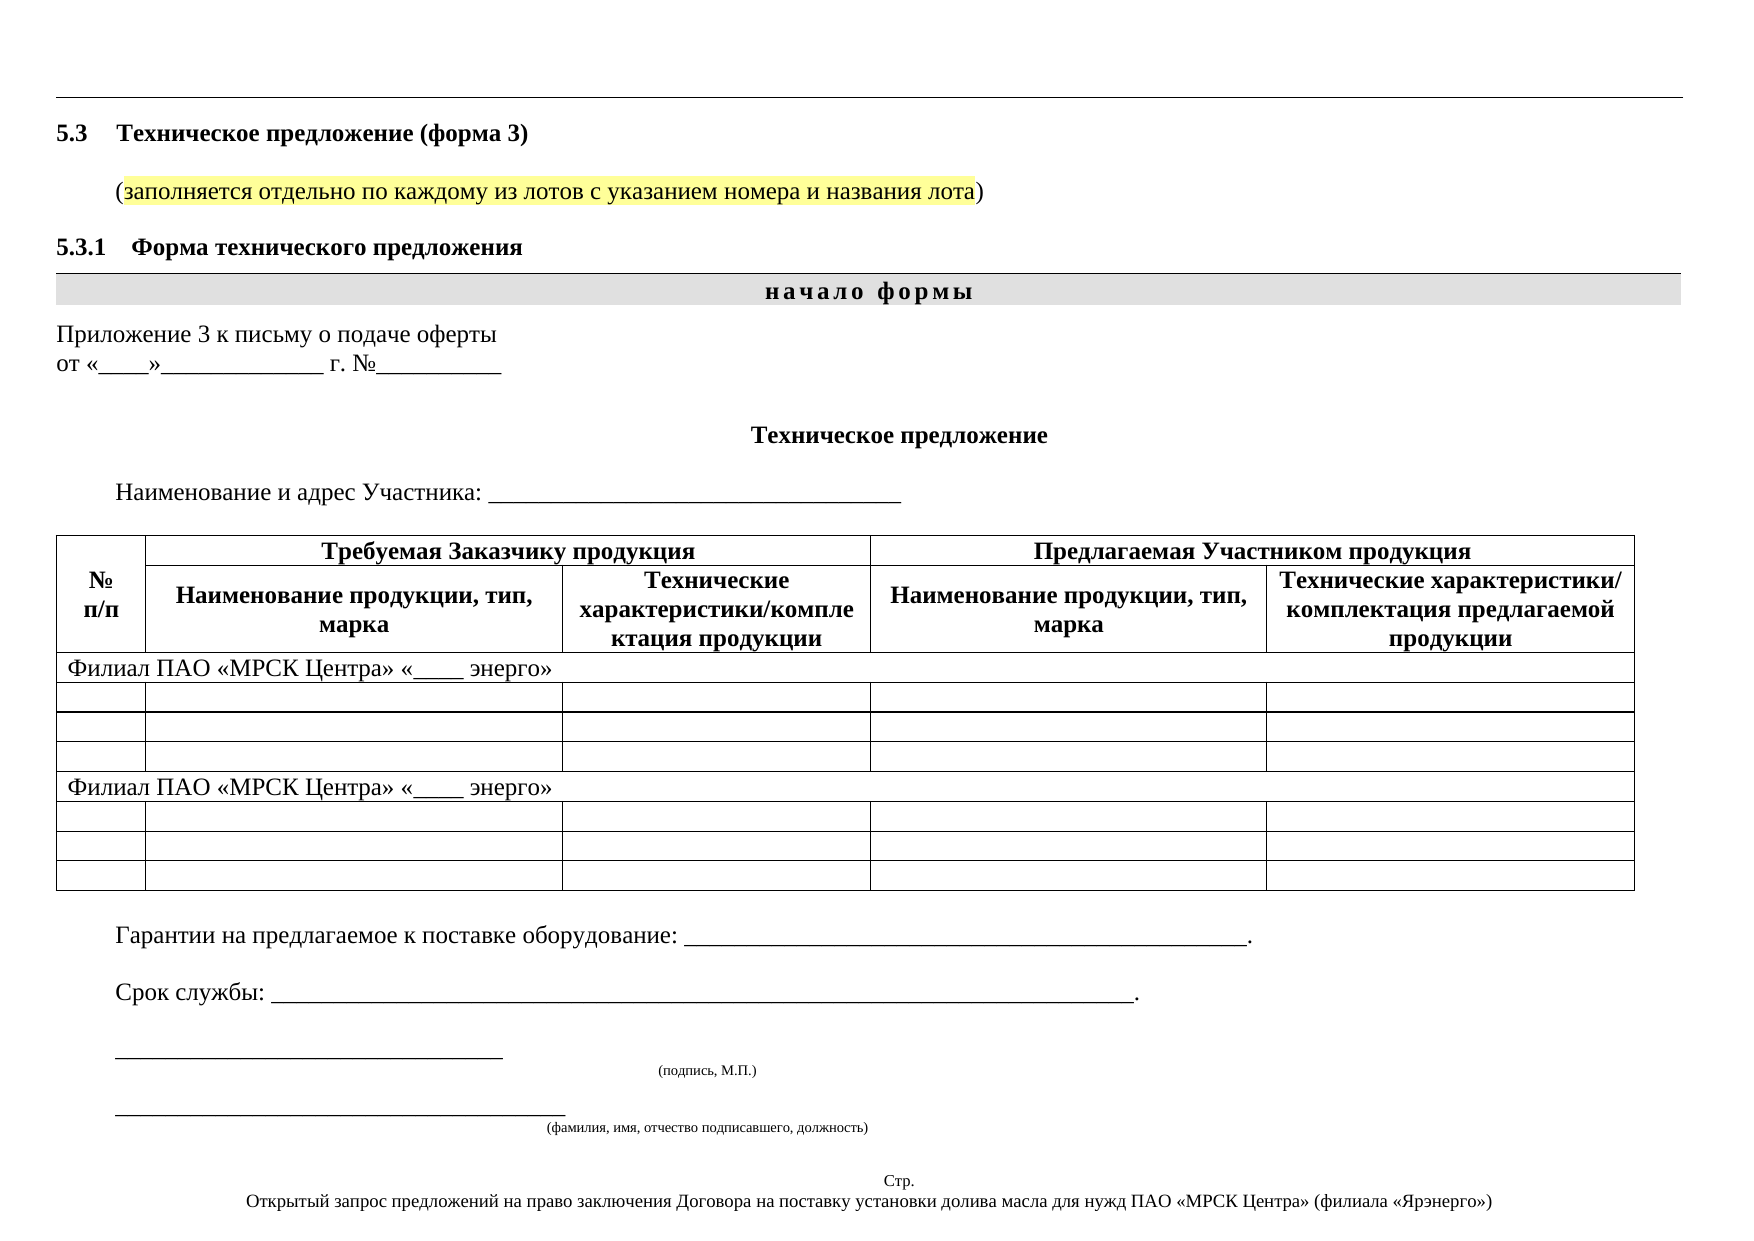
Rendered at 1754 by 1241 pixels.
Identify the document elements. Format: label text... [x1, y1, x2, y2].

table_cell Технические характеристики/ комплектация предлагаемой продукции [1267, 566, 1634, 652]
table_cell [1267, 742, 1634, 771]
text ____________________________________ [56, 1090, 1683, 1119]
table_cell [146, 861, 562, 890]
table_header Требуемая Заказчику продукция [146, 536, 870, 564]
table_cell [57, 742, 145, 771]
subtitle Форма технического предложения [56, 232, 1683, 260]
table_cell [146, 683, 562, 711]
table_cell [146, 832, 562, 860]
table_cell Наименование продукции, тип, марка [871, 566, 1266, 652]
table_cell [563, 713, 870, 741]
table_cell [57, 802, 145, 831]
text Гарантии на предлагаемое к поставке оборудование: _____________________________________________. [56, 920, 1683, 949]
table_header Предлагаемая Участником продукция [871, 536, 1634, 564]
table_cell [57, 713, 145, 741]
table_cell [871, 683, 1266, 711]
text Срок службы: _____________________________________________________________________. [56, 977, 1683, 1006]
table_cell [1267, 861, 1634, 890]
table_cell [871, 742, 1266, 771]
subtitle Техническое предложение (форма 3) [56, 118, 1683, 147]
text Техническое предложение [56, 420, 1683, 448]
table_cell Наименование продукции, тип, марка [146, 566, 562, 652]
table_cell [57, 832, 145, 860]
table_cell [1267, 713, 1634, 741]
text начало формы [56, 274, 1681, 305]
table_cell [1267, 832, 1634, 860]
table_cell [563, 802, 870, 831]
table_cell [563, 832, 870, 860]
table_cell [57, 861, 145, 890]
table_cell [871, 802, 1266, 831]
table_cell [146, 802, 562, 831]
text (подпись, М.П.) [56, 1061, 1299, 1090]
table_cell [871, 861, 1266, 890]
text (фамилия, имя, отчество подписавшего, должность) [56, 1119, 1299, 1148]
table_cell Филиал ПАО «МРСК Центра» «____ энерго» [57, 772, 1634, 801]
table_cell [1267, 683, 1634, 711]
table_header № п/п [57, 536, 145, 652]
table_cell [563, 683, 870, 711]
table_cell Технические характеристики/комплектация продукции [563, 566, 870, 652]
table_cell [563, 742, 870, 771]
text _______________________________ [56, 1033, 1683, 1061]
text (заполняется отдельно по каждому из лотов с указанием номера и названия лота) [975, 176, 1683, 205]
table_cell [1267, 802, 1634, 831]
table_cell Филиал ПАО «МРСК Центра» «____ энерго» [57, 653, 1634, 682]
table_cell [146, 713, 562, 741]
table_cell [871, 713, 1266, 741]
table_cell [871, 832, 1266, 860]
text Приложение 3 к письму о подаче оферты от «____»_____________ г. №__________ [56, 319, 1683, 377]
table_cell [146, 742, 562, 771]
table_cell [563, 861, 870, 890]
table_cell [57, 683, 145, 711]
text Наименование и адрес Участника: _________________________________ [56, 477, 1683, 506]
